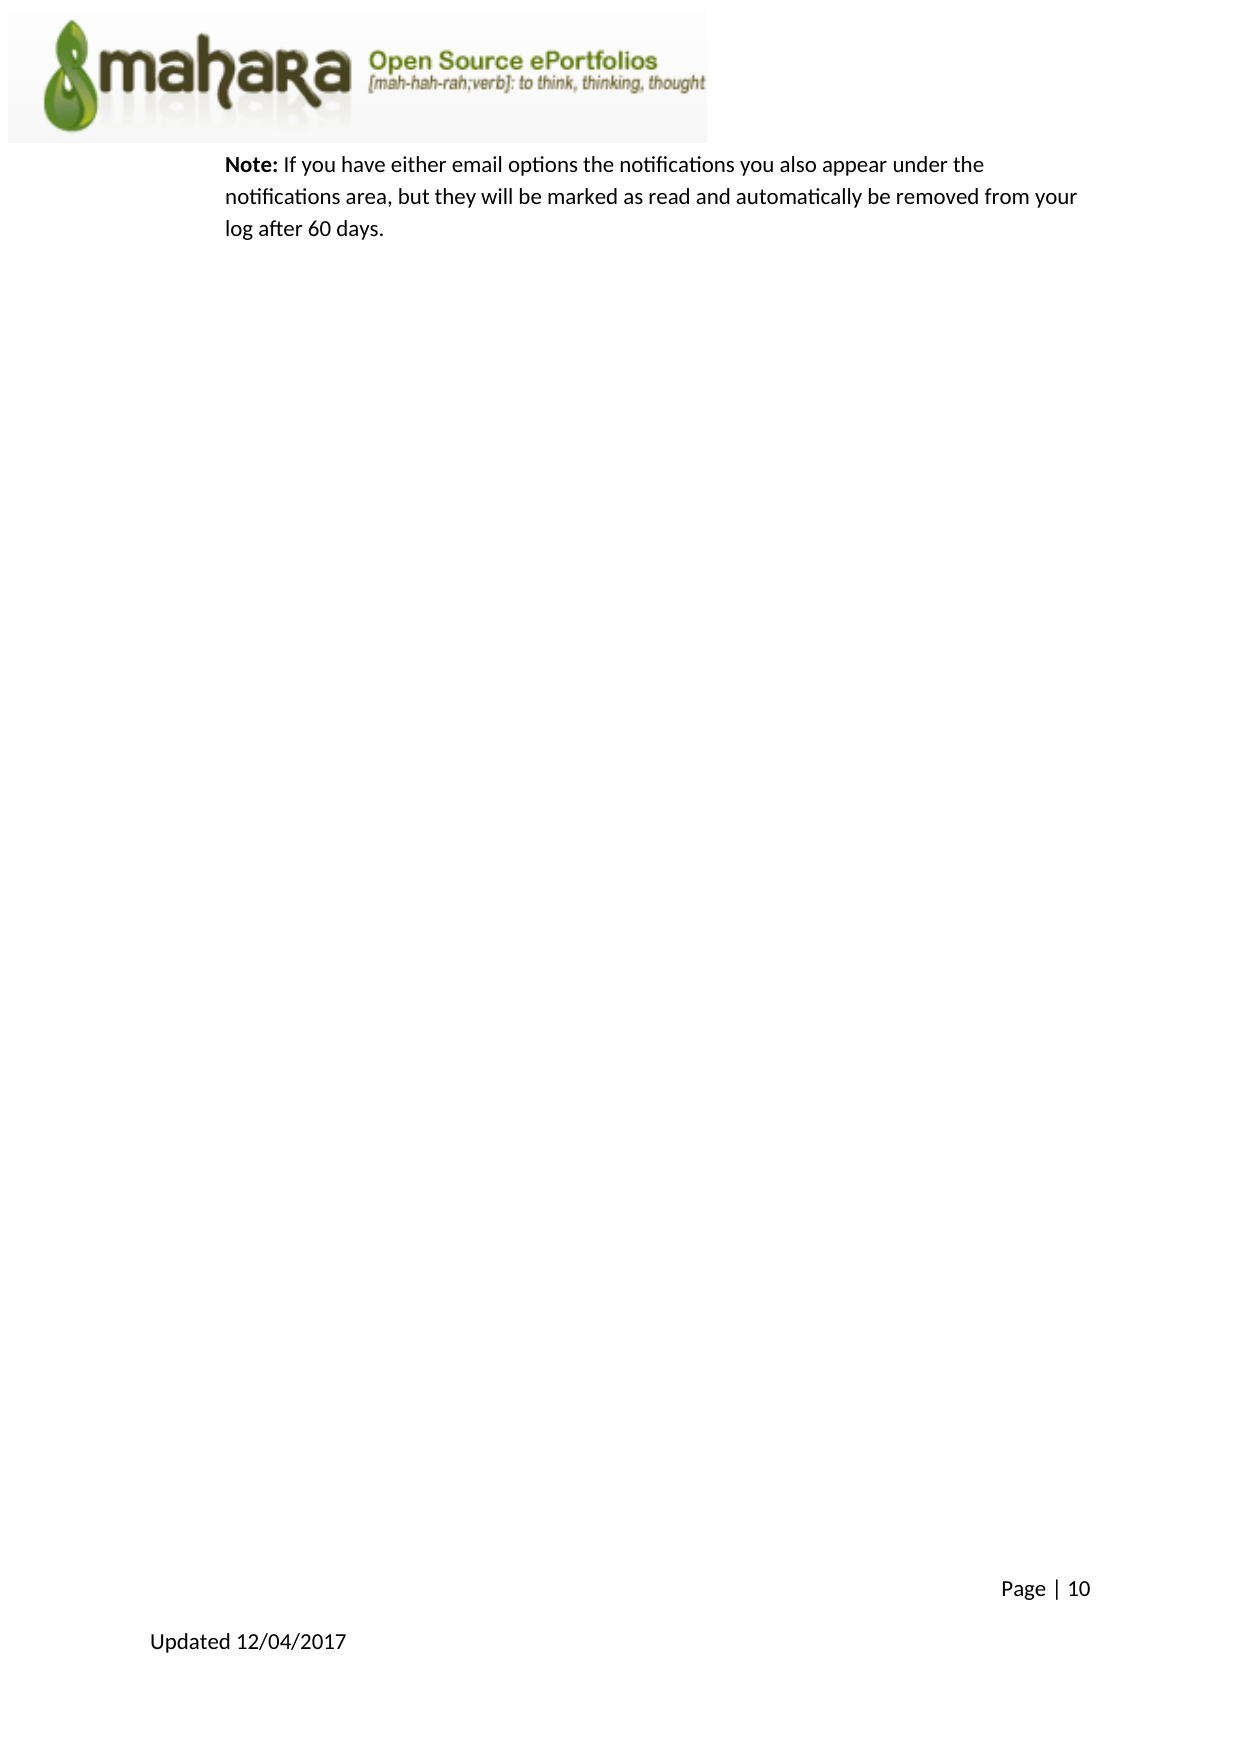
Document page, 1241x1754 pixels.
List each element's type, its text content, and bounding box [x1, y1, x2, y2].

list Note: If you have either email options the notifications you also appear under the notifications area, but they will be marked as read and automatically be removed from your log after 60 days. [225, 150, 1090, 242]
picture [7, 0, 708, 143]
